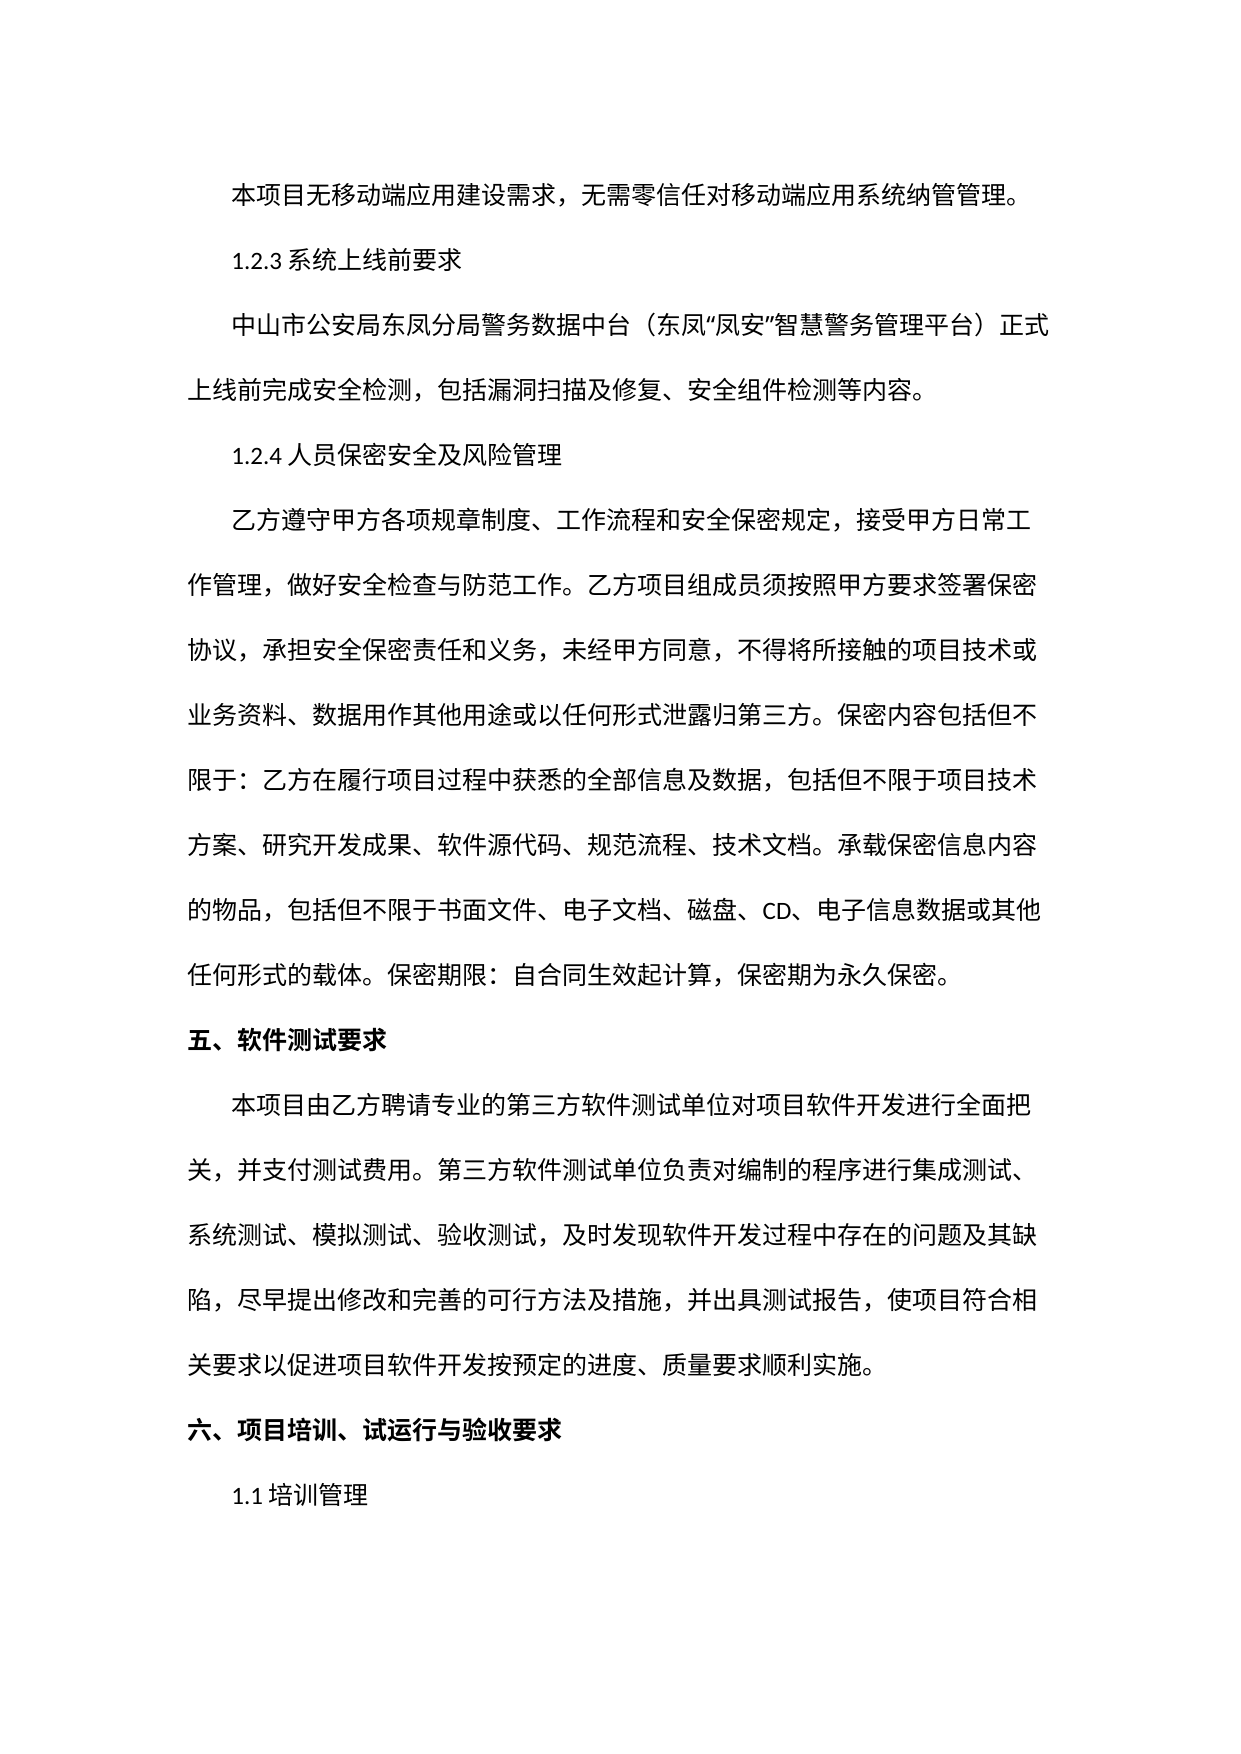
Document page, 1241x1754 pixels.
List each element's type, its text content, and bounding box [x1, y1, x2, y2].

text 1.1培训管理 [187, 1462, 1053, 1527]
text 乙方遵守甲方各项规章制度、工作流程和安全保密规定，接受甲方日常工作管理，做好安全检查与防范工作。乙方项目组成员须按照甲方要求签署保密协议，承担安全保密责任和义务，未经甲方同意，不得将所接触的项目技术或业务资料、数据用作其他用途或以任何形式泄露归第三方。保密内容包括但不限于：乙方在履行项目过程中获悉的全部信息及数据，包括但不限于项目技术方案、研究开发成果、软件源代码、规范流程、技术文档。承载保密信息内容的物品，包括但不限于书面文件、电子文档、磁盘、CD、电子信息数据或其他任何形式的载体。保密期限：自合同生效起计算，保密期为永久保密。 [187, 487, 1053, 1007]
text 本项目由乙方聘请专业的第三方软件测试单位对项目软件开发进行全面把关，并支付测试费用。第三方软件测试单位负责对编制的程序进行集成测试、系统测试、模拟测试、验收测试，及时发现软件开发过程中存在的问题及其缺陷，尽早提出修改和完善的可行方法及措施，并出具测试报告，使项目符合相关要求以促进项目软件开发按预定的进度、质量要求顺利实施。 [187, 1072, 1053, 1397]
text 六、项目培训、试运行与验收要求 [187, 1397, 1053, 1462]
text 本项目无移动端应用建设需求，无需零信任对移动端应用系统纳管管理。 [187, 162, 1053, 227]
text 1.2.4人员保密安全及风险管理 [187, 422, 1053, 487]
text 中山市公安局东凤分局警务数据中台（东凤“凤安”智慧警务管理平台）正式上线前完成安全检测，包括漏洞扫描及修复、安全组件检测等内容。 [187, 292, 1053, 422]
text 五、软件测试要求 [187, 1007, 1053, 1072]
text 1.2.3系统上线前要求 [187, 227, 1053, 292]
